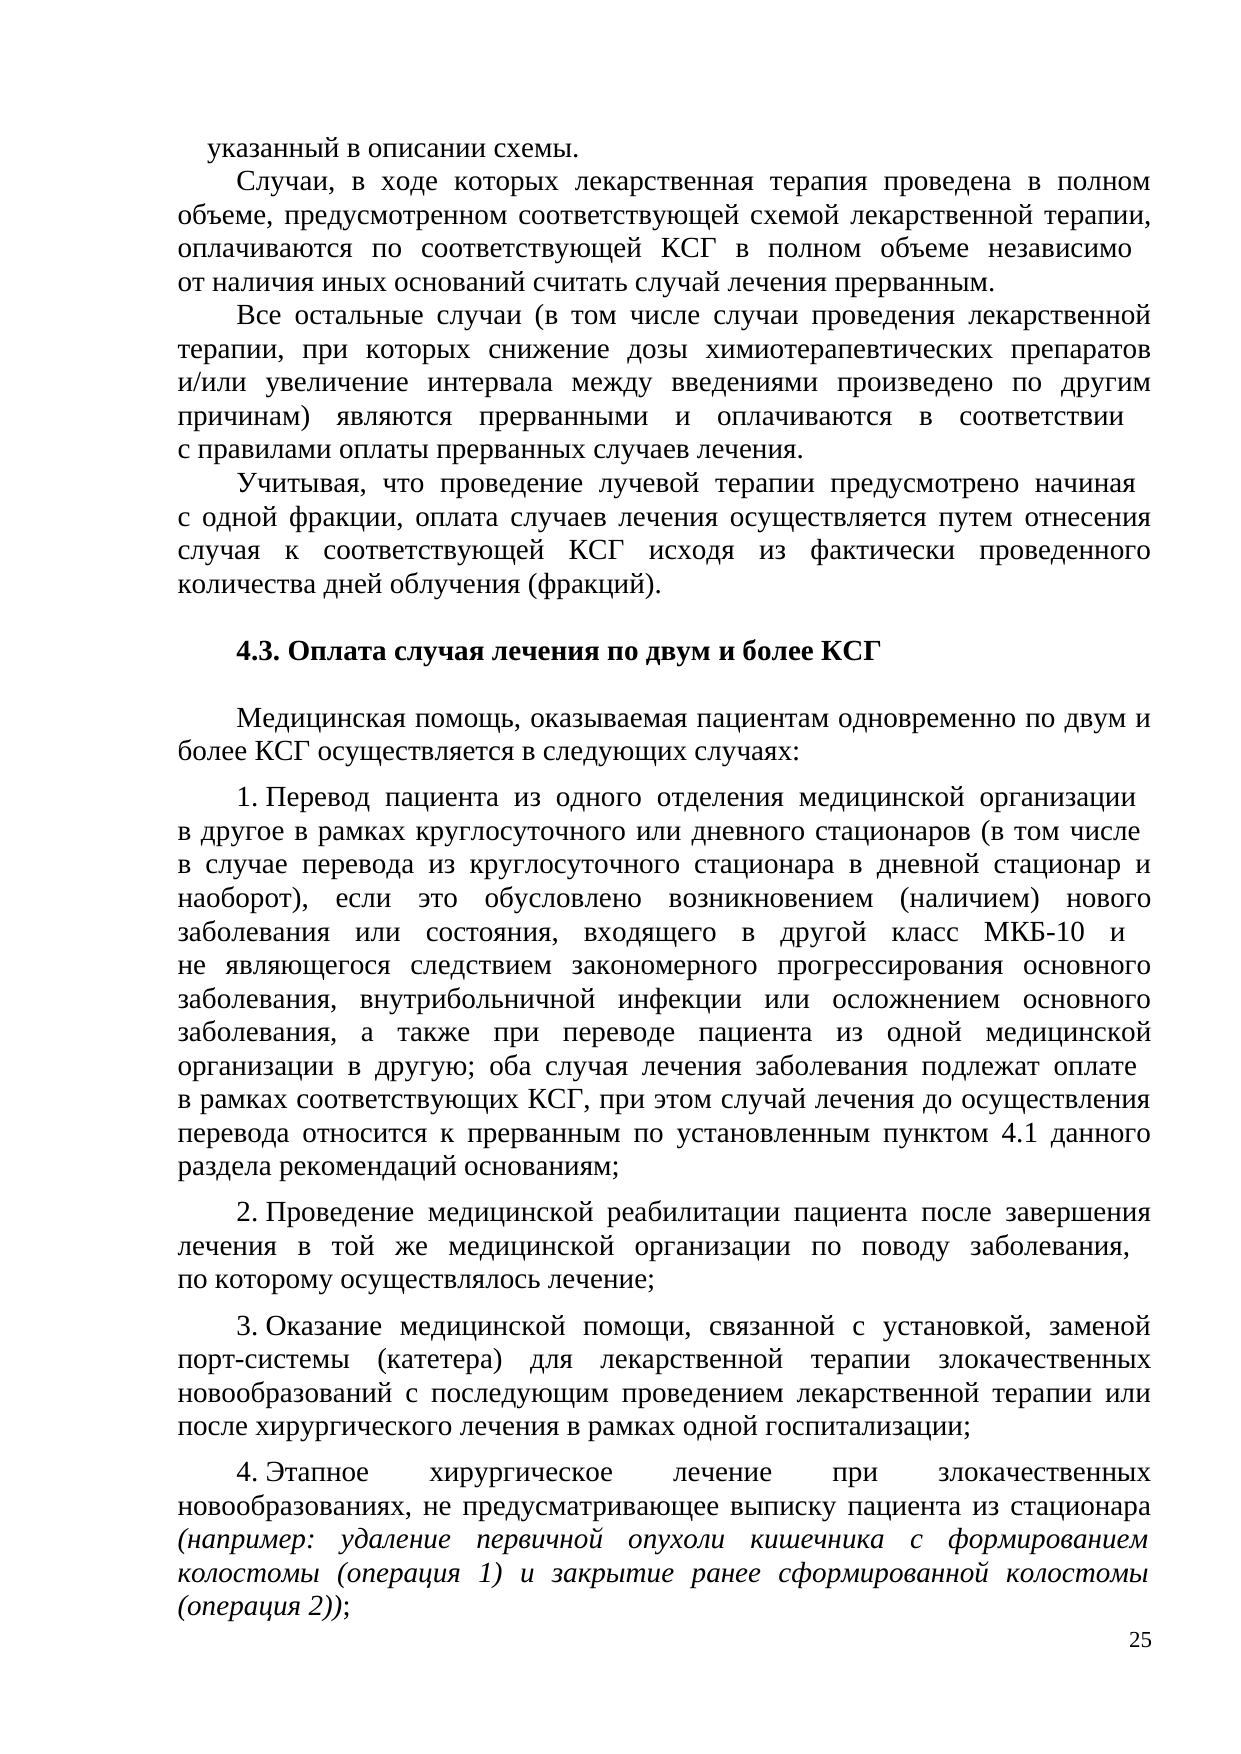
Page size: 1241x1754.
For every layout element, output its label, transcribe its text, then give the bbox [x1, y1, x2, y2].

text 1. Перевод пациента из одного отделения медицинской организации в другое в рамках круглосуточного или дневного стационаров (в том числе в случае перевода из круглосуточного стационара в дневной стационар и наоборот), если это обусловлено возникновением (наличием) нового заболевания или состояния, входящего в другой класс МКБ-10 и не являющегося следствием закономерного прогрессирования основного заболевания, внутрибольничной инфекции или осложнением основного заболевания, а также при переводе пациента из одной медицинской организации в другую; оба случая лечения заболевания подлежат оплате в рамках соответствующих КСГ, при этом случай лечения до осуществления перевода относится к прерванным по установленным пунктом 4.1 данного раздела рекомендаций основаниям; [177, 779, 1152, 1182]
text 3. Оказание медицинской помощи, связанной с установкой, заменой порт-системы (катетера) для лекарственной терапии злокачественных новообразований с последующим проведением лекарственной терапии или после хирургического лечения в рамках одной госпитализации; [177, 1308, 1152, 1442]
text Все остальные случаи (в том числе случаи проведения лекарственной терапии, при которых снижение дозы химиотерапевтических препаратов и/или увеличение интервала между введениями произведено по другим причинам) являются прерванными и оплачиваются в соответствии с правилами оплаты прерванных случаев лечения. [177, 297, 1152, 465]
text Учитывая, что проведение лучевой терапии предусмотрено начиная с одной фракции, оплата случаев лечения осуществляется путем отнесения случая к соответствующей КСГ исходя из фактически проведенного количества дней облучения (фракций). [177, 465, 1152, 599]
text 2. Проведение медицинской реабилитации пациента после завершения лечения в той же медицинской организации по поводу заболевания, по которому осуществлялось лечение; [177, 1194, 1152, 1295]
text 4.3. Оплата случая лечения по двум и более КСГ [177, 633, 1152, 666]
text Случаи, в ходе которых лекарственная терапия проведена в полном объеме, предусмотренном соответствующей схемой лекарственной терапии, оплачиваются по соответствующей КСГ в полном объеме независимо от наличия иных оснований считать случай лечения прерванным. [177, 163, 1152, 297]
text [207, 130, 1152, 163]
text 4. Этапное хирургическое лечение при злокачественных новообразованиях, не предусматривающее выписку пациента из стационара (например: удаление первичной опухоли кишечника с формированием колостомы (операция 1) и закрытие ранее сформированной колостомы (операция 2)); [177, 1454, 1152, 1622]
text Медицинская помощь, оказываемая пациентам одновременно по двум и более КСГ осуществляется в следующих случаях: [177, 700, 1152, 767]
